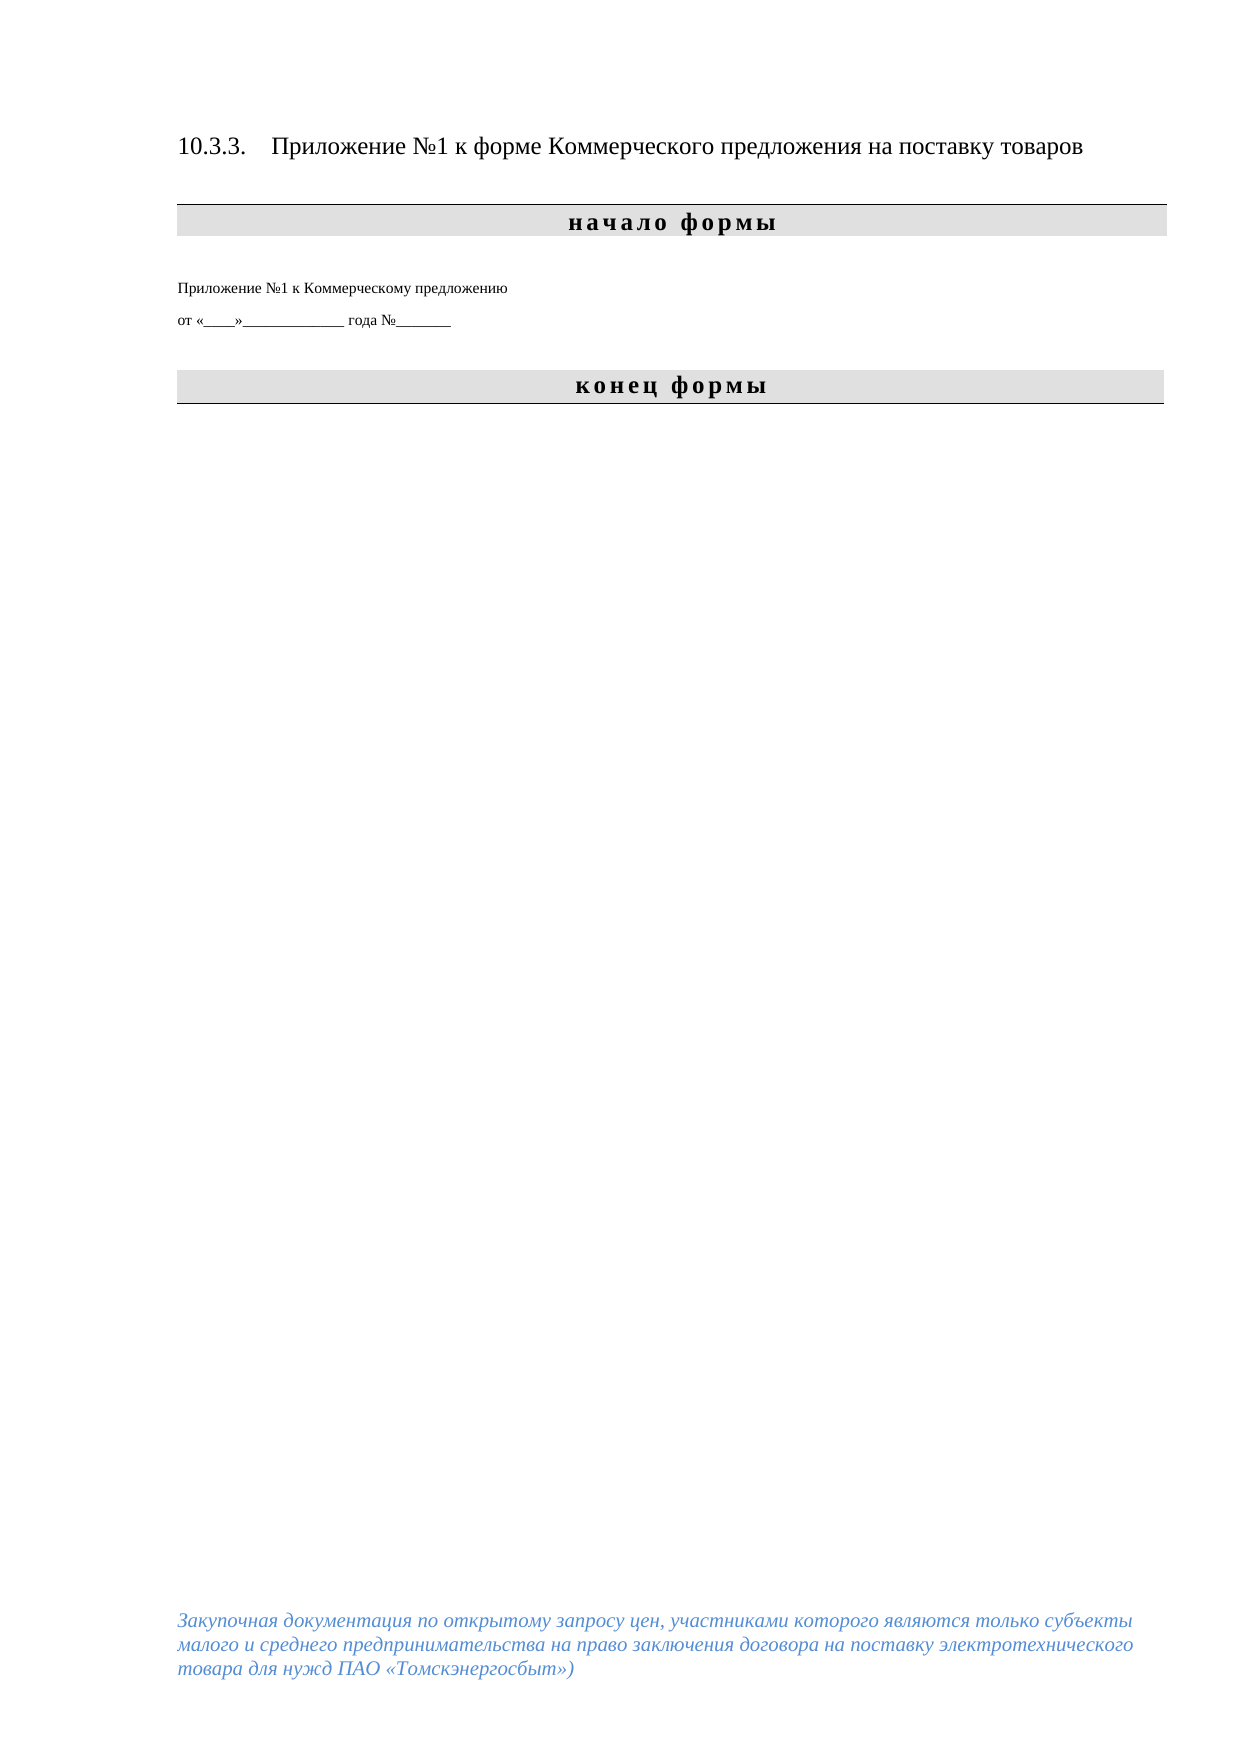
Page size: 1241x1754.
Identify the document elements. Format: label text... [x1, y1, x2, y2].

list Приложение №1 к форме Коммерческого предложения на поставку товаров [177, 131, 1167, 160]
text Приложение №1 к Коммерческому предложению [177, 279, 1167, 310]
text начало формы [177, 205, 1167, 236]
text конец формы [177, 370, 1164, 403]
text от «____»_____________ года №_______ [177, 310, 1167, 341]
